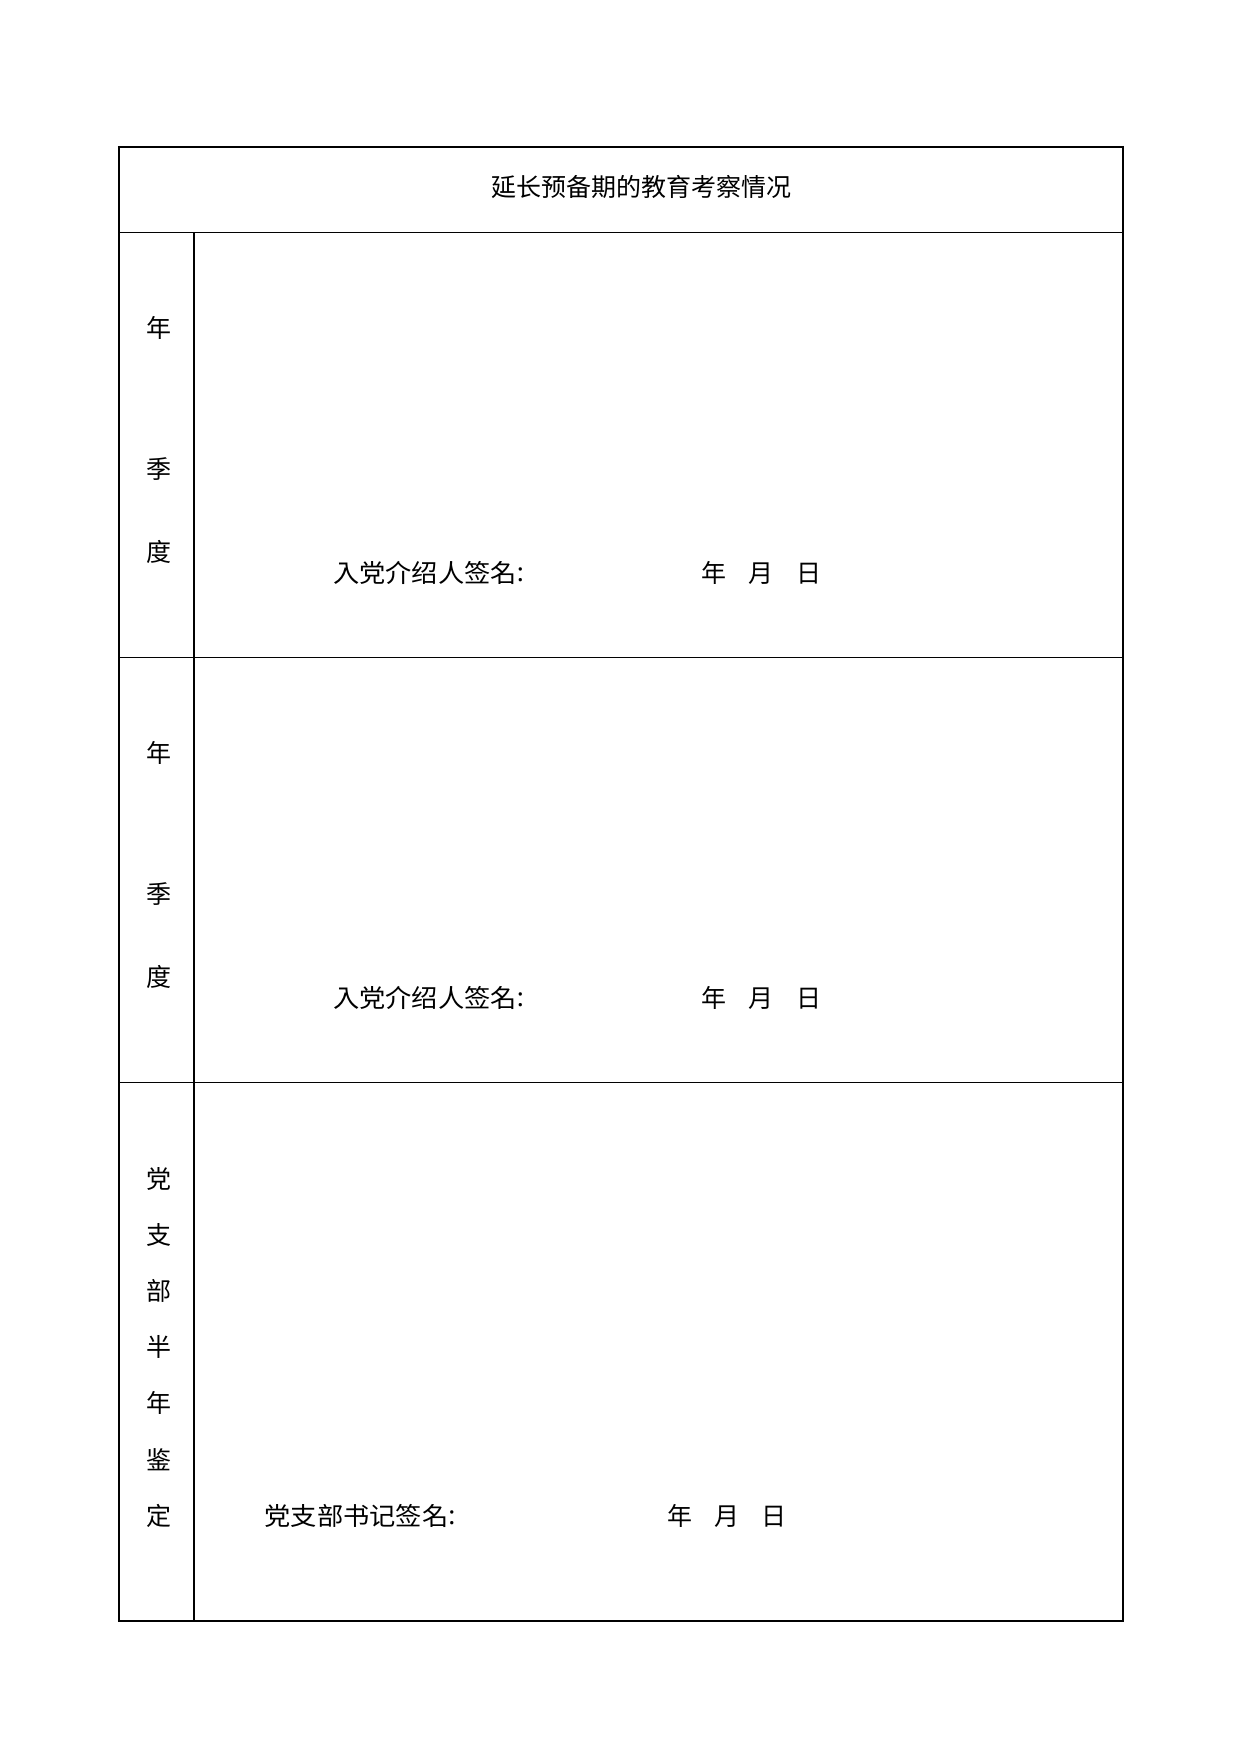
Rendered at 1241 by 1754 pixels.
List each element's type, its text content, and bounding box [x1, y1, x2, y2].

table_cell 党支部半年鉴定 [120, 1083, 193, 1620]
table_cell 年 季度 [120, 233, 193, 657]
table_cell 入党介绍人签名: 年 月 日 [195, 233, 1122, 657]
table_cell 党支部书记签名: 年 月 日 [195, 1083, 1122, 1620]
table_cell 年 季度 [120, 658, 193, 1082]
table_cell 入党介绍人签名: 年 月 日 [195, 658, 1122, 1082]
table_header 延长预备期的教育考察情况 [120, 148, 1122, 232]
